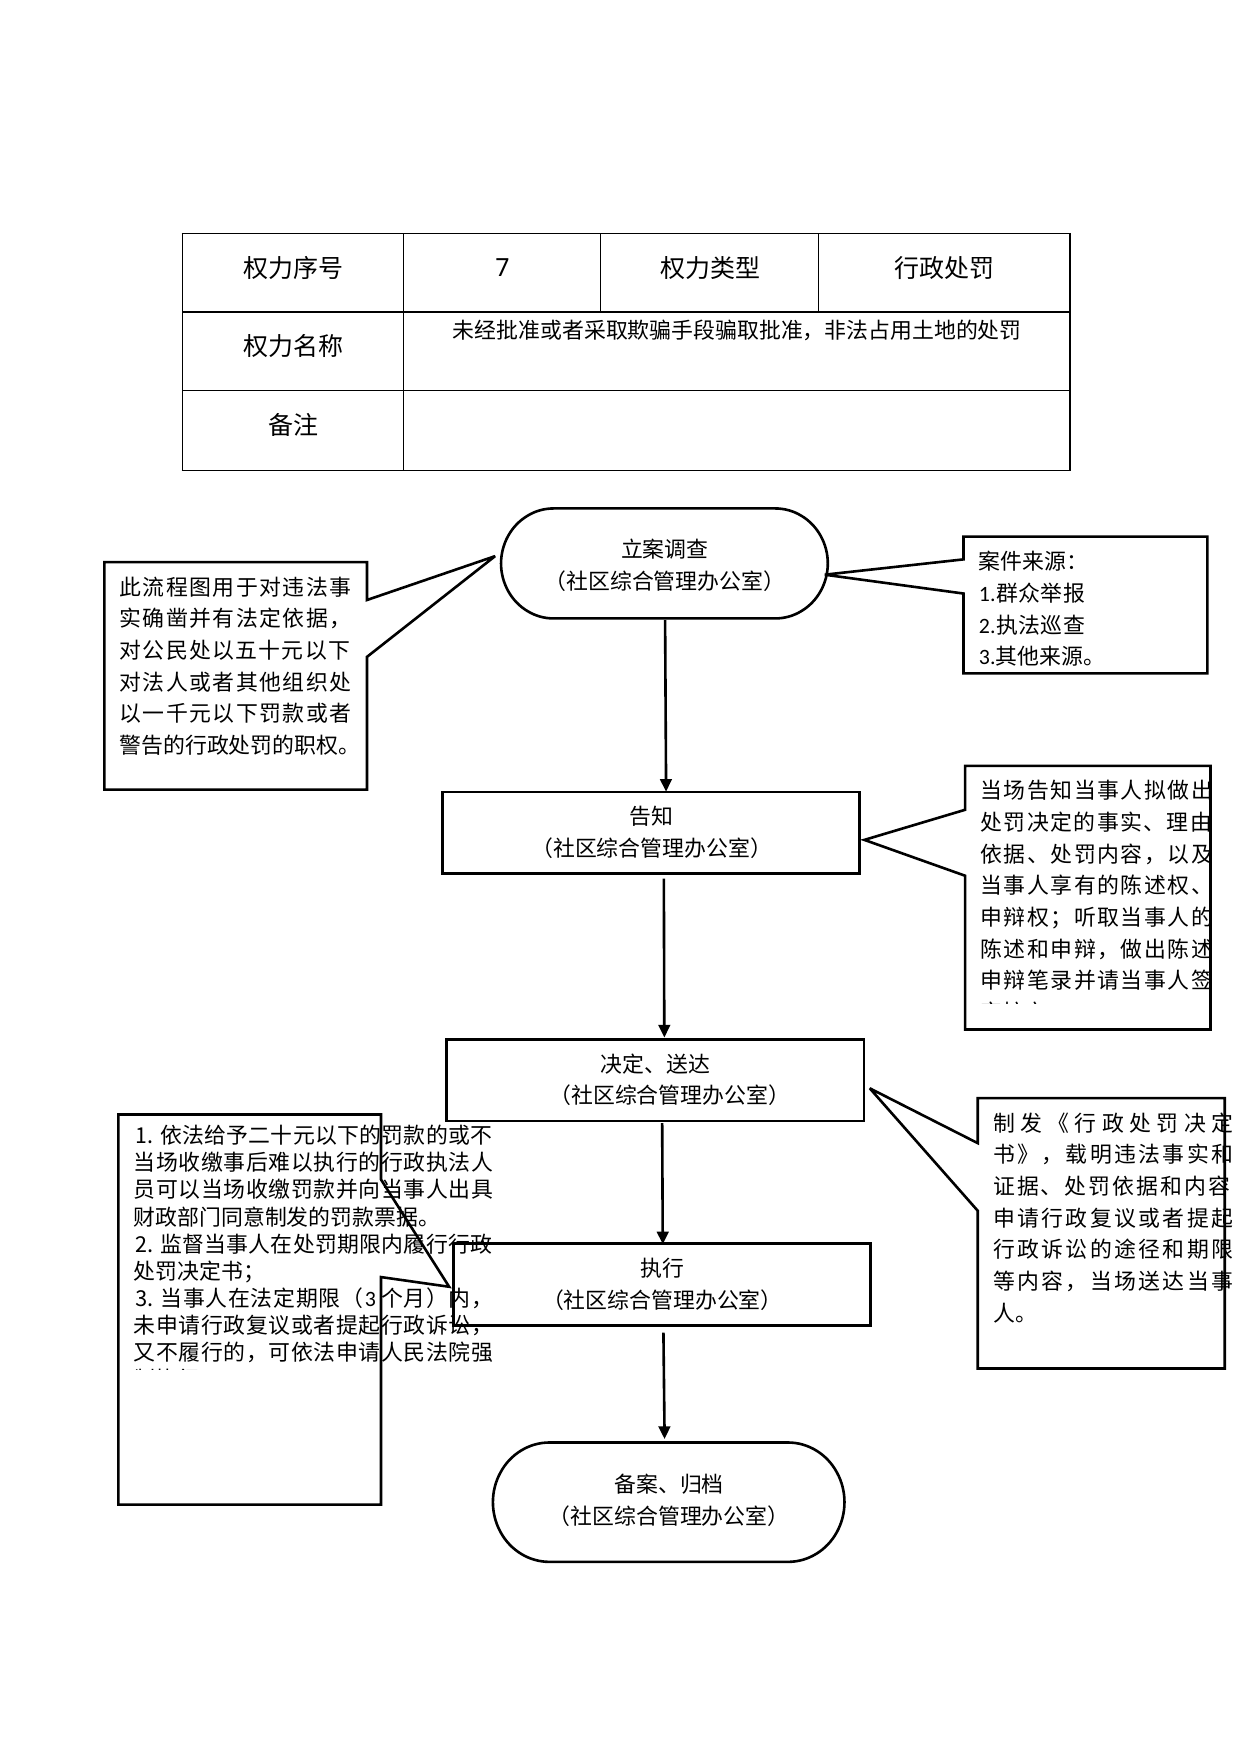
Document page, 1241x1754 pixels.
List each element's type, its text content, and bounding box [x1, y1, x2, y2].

table_header 权力类型 [601, 234, 818, 311]
table_header 7 [404, 234, 600, 311]
table_cell 未经批准或者采取欺骗手段骗取批准，非法占用土地的处罚 [404, 313, 1069, 390]
table_header 行政处罚 [819, 234, 1069, 311]
table_header 权力序号 [183, 234, 403, 311]
table_cell 备注 [183, 391, 403, 470]
table_cell 权力名称 [183, 313, 403, 390]
table_cell [404, 391, 1069, 470]
